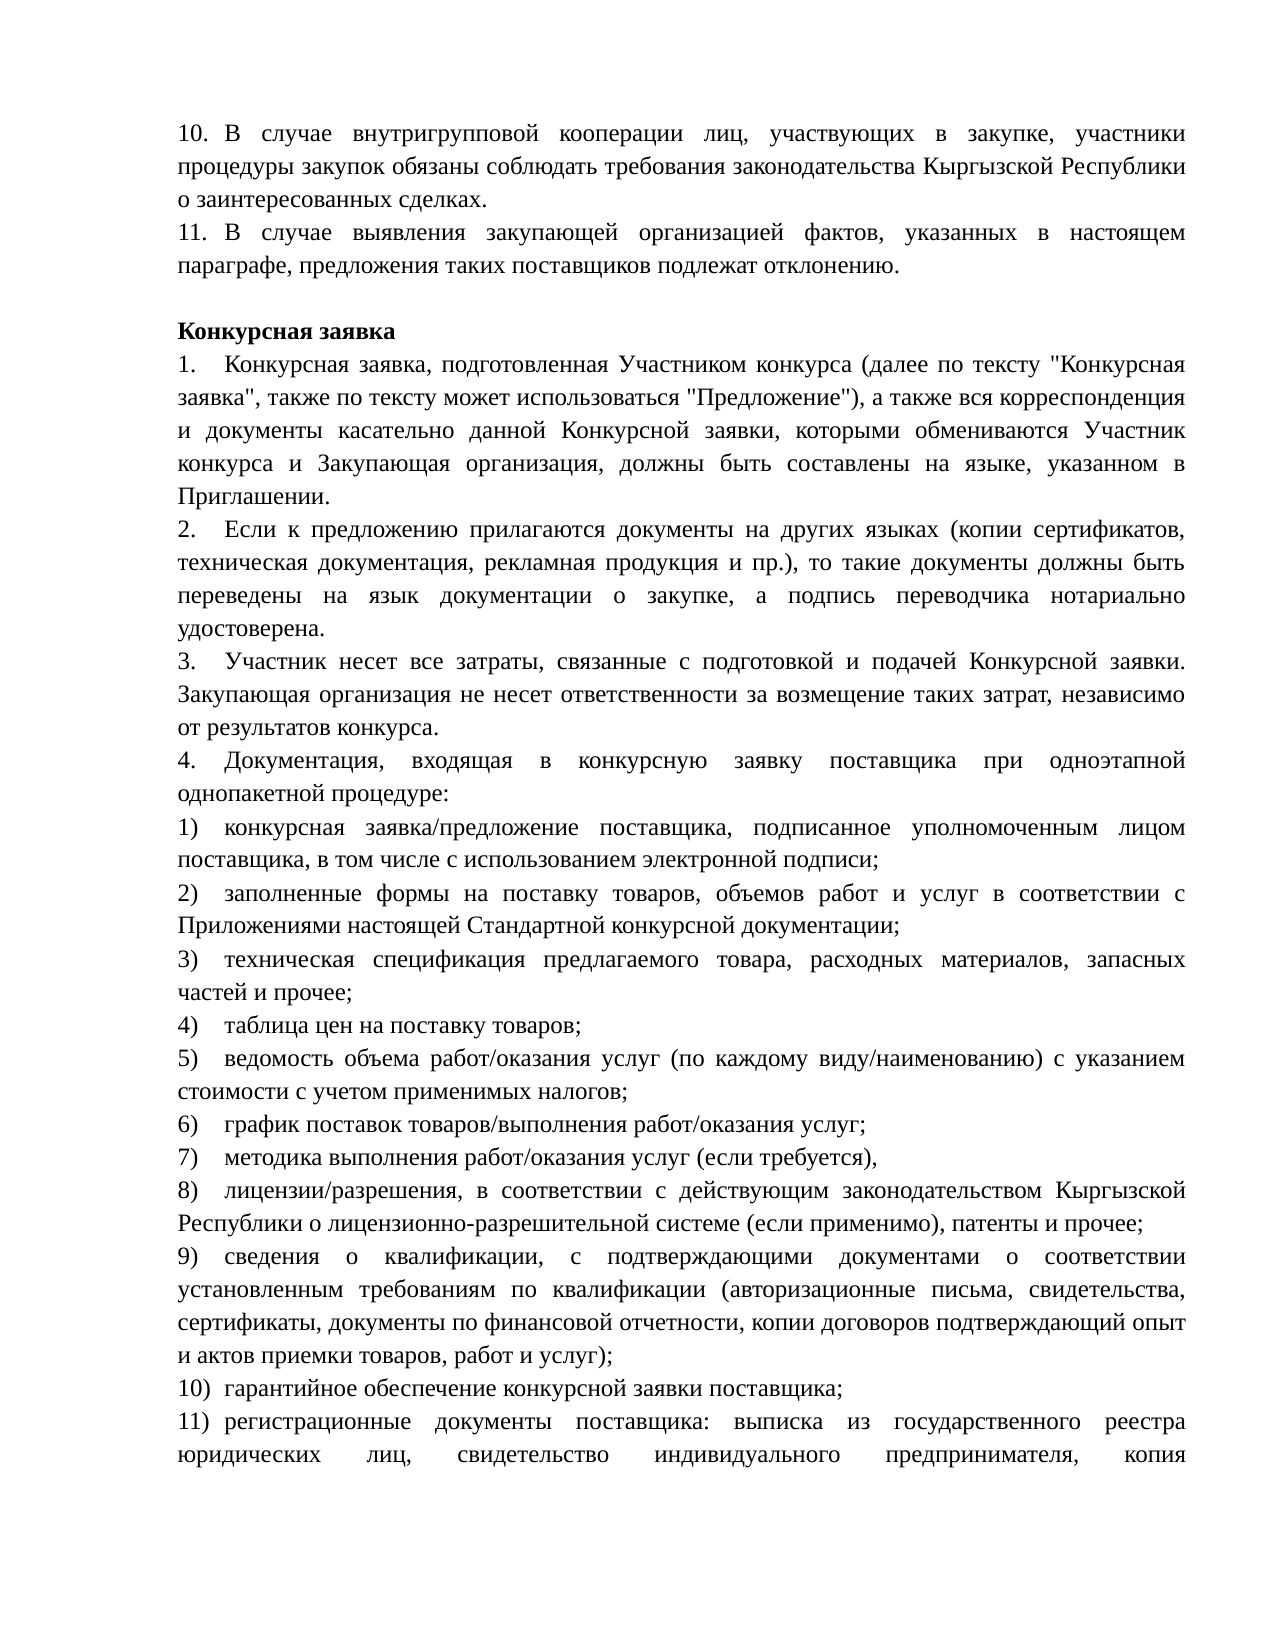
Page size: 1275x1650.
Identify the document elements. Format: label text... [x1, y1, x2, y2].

list техническая спецификация предлагаемого товара, расходных материалов, запасных частей и прочее; [177, 944, 1186, 1005]
list методика выполнения работ/оказания услуг (если требуется), [177, 1142, 1186, 1171]
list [177, 1406, 1186, 1468]
list лицензии/разрешения, в соответствии с действующим законодательством Кыргызской Республики о лицензионно-разрешительной системе (если применимо), патенты и прочее; [177, 1175, 1186, 1237]
list В случае внутригрупповой кооперации лиц, участвующих в закупке, участники процедуры закупок обязаны соблюдать требования законодательства Кыргызской Республики о заинтересованных сделках. [177, 118, 1186, 213]
list график поставок товаров/выполнения работ/оказания услуг; [177, 1109, 1186, 1137]
list Участник несет все затраты, связанные с подготовкой и подачей Конкурсной заявки. Закупающая организация не несет ответственности за возмещение таких затрат, независимо от результатов конкурса. [177, 646, 1186, 741]
list Если к предложению прилагаются документы на других языках (копии сертификатов, техническая документация, рекламная продукция и пр.), то такие документы должны быть переведены на язык документации о закупке, а подпись переводчика нотариально удостоверена. [177, 514, 1186, 642]
list заполненные формы на поставку товаров, объемов работ и услуг в соответствии с Приложениями настоящей Стандартной конкурсной документации; [177, 878, 1186, 939]
list конкурсная заявка/предложение поставщика, подписанное уполномоченным лицом поставщика, в том числе с использованием электронной подписи; [177, 812, 1186, 873]
list ведомость объема работ/оказания услуг (по каждому виду/наименованию) с указанием стоимости с учетом применимых налогов; [177, 1043, 1186, 1104]
list таблица цен на поставку товаров; [177, 1010, 1186, 1038]
list В случае выявления закупающей организацией фактов, указанных в настоящем параграфе, предложения таких поставщиков подлежат отклонению. [177, 217, 1186, 279]
list сведения о квалификации, с подтверждающими документами о соответствии установленным требованиям по квалификации (авторизационные письма, свидетельства, сертификаты, документы по финансовой отчетности, копии договоров подтверждающий опыт и актов приемки товаров, работ и услуг); [177, 1241, 1186, 1369]
list гарантийное обеспечение конкурсной заявки поставщика; [177, 1373, 1186, 1402]
list Конкурсная заявка, подготовленная Участником конкурса (далее по тексту "Конкурсная заявка", также по тексту может использоваться "Предложение"), а также вся корреспонденция и документы касательно данной Конкурсной заявки, которыми обмениваются Участник конкурса и Закупающая организация, должны быть составлены на языке, указанном в Приглашении. [177, 349, 1186, 510]
text Конкурсная заявка [177, 316, 1186, 345]
list Документация, входящая в конкурсную заявку поставщика при одноэтапной однопакетной процедуре: [177, 746, 1186, 807]
